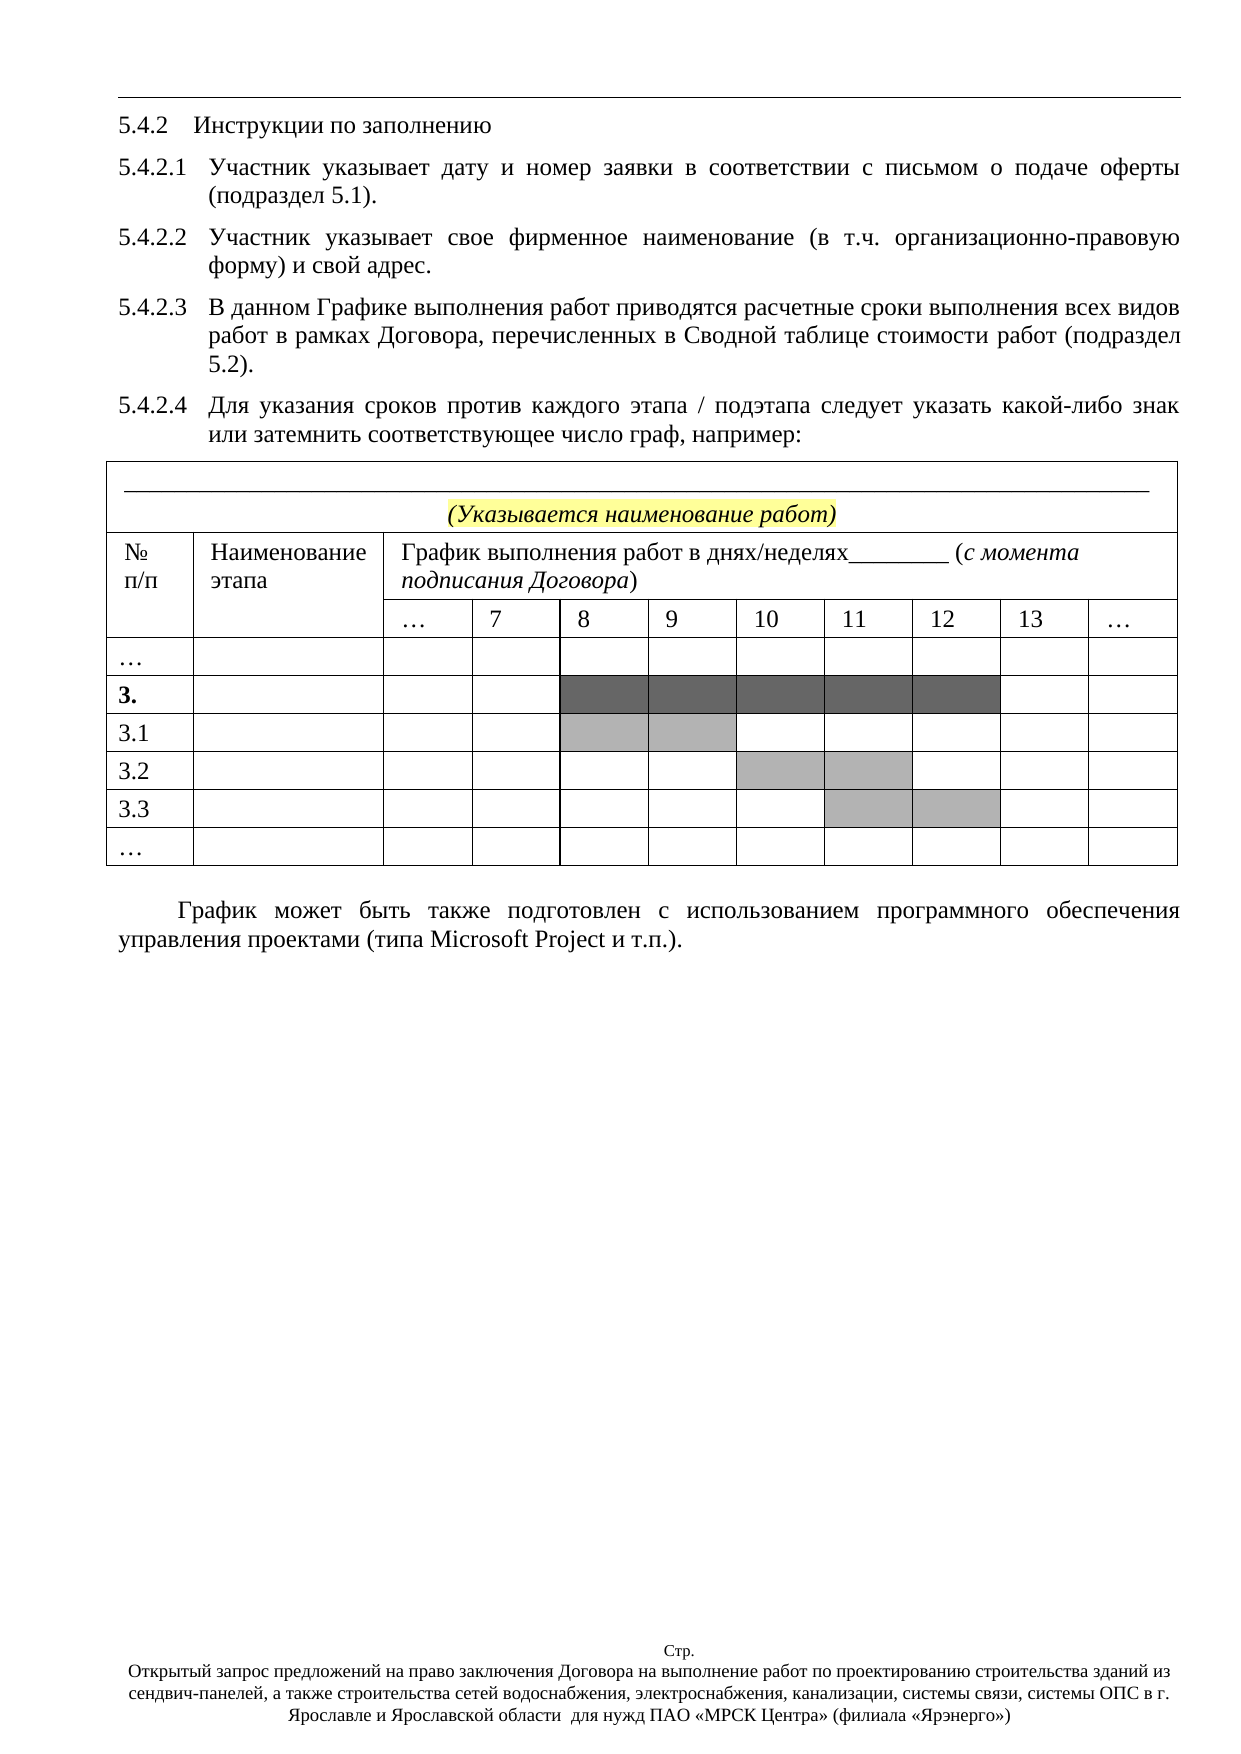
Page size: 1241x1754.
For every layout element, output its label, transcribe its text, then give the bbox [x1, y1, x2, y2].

table_cell [194, 676, 383, 713]
table_cell [384, 676, 472, 713]
subtitle Инструкции по заполнению [118, 111, 1181, 139]
table_cell 11 [825, 600, 912, 637]
table_header __________________________________________________________________________________ (Указывается наименование работ) [107, 462, 1177, 532]
table_cell [1089, 828, 1177, 865]
table_cell [737, 828, 824, 865]
table_cell [737, 676, 824, 713]
table_cell [649, 790, 736, 827]
table_cell [473, 752, 559, 789]
table_cell [649, 828, 736, 865]
table_cell [107, 752, 193, 789]
table_cell [1089, 714, 1177, 751]
table_cell [561, 676, 648, 713]
table_cell [913, 828, 1000, 865]
table_cell График выполнения работ в днях/неделях________ (с момента подписания Договора) [384, 533, 1177, 598]
table_cell [649, 714, 736, 751]
table_cell [649, 676, 736, 713]
table_cell [1089, 790, 1177, 827]
table_cell [649, 638, 736, 675]
table_cell … [107, 828, 193, 865]
table_cell [825, 714, 912, 751]
table_cell [384, 790, 472, 827]
table_cell [384, 638, 472, 675]
table_cell [194, 752, 383, 789]
table_cell [384, 752, 472, 789]
table_cell [194, 714, 383, 751]
table_cell [1001, 790, 1088, 827]
table_cell [107, 676, 193, 713]
table_cell 12 [913, 600, 1000, 637]
table_cell [1001, 676, 1088, 713]
table_cell [1089, 676, 1177, 713]
table_cell [561, 714, 648, 751]
table_cell Наименование этапа [194, 533, 383, 637]
list Участник указывает дату и номер заявки в соответствии с письмом о подаче оферты (подраздел 5.1). [118, 152, 1181, 209]
table_cell [473, 676, 559, 713]
text График может быть также подготовлен с использованием программного обеспечения управления проектами (типа Microsoft Project и т.п.). [118, 895, 1181, 953]
table_cell [737, 638, 824, 675]
table_cell [194, 638, 383, 675]
table_cell [561, 638, 648, 675]
table_cell [913, 638, 1000, 675]
table_cell [737, 714, 824, 751]
table_cell [194, 790, 383, 827]
table_cell [107, 714, 193, 751]
table_cell 10 [737, 600, 824, 637]
table_cell [194, 828, 383, 865]
table_cell 13 [1001, 600, 1088, 637]
table_cell [649, 752, 736, 789]
table_cell [1001, 828, 1088, 865]
table_cell [825, 638, 912, 675]
table_cell [107, 790, 193, 827]
table_cell [473, 714, 559, 751]
table_cell [825, 676, 912, 713]
table_cell [1001, 714, 1088, 751]
table_cell [825, 752, 912, 789]
table_cell [384, 828, 472, 865]
table_cell [913, 752, 1000, 789]
table_cell [561, 828, 648, 865]
table_cell [1089, 638, 1177, 675]
table_cell [737, 752, 824, 789]
table_cell [825, 828, 912, 865]
table_cell 8 [561, 600, 648, 637]
table_cell [561, 790, 648, 827]
list Для указания сроков против каждого этапа / подэтапа следует указать какой-либо знак или затемнить соответствующее число граф, например: [118, 391, 1181, 448]
table_cell № п/п [107, 533, 193, 637]
table_cell [1001, 638, 1088, 675]
table_cell [473, 828, 559, 865]
table_cell [1001, 752, 1088, 789]
table_cell [913, 790, 1000, 827]
table_cell 7 [473, 600, 559, 637]
table_cell 9 [649, 600, 736, 637]
table_cell [913, 714, 1000, 751]
table_cell [473, 790, 559, 827]
table_cell [1089, 752, 1177, 789]
table_cell … [384, 600, 472, 637]
list В данном Графике выполнения работ приводятся расчетные сроки выполнения всех видов работ в рамках Договора, перечисленных в Сводной таблице стоимости работ (подраздел 5.2). [118, 292, 1181, 378]
list Участник указывает свое фирменное наименование (в т.ч. организационно-правовую форму) и свой адрес. [118, 222, 1181, 279]
table_cell [737, 790, 824, 827]
table_cell [561, 752, 648, 789]
table_cell [473, 638, 559, 675]
table_cell … [1089, 600, 1177, 637]
table_cell [913, 676, 1000, 713]
table_cell [825, 790, 912, 827]
table_cell … [107, 638, 193, 675]
table_cell [384, 714, 472, 751]
